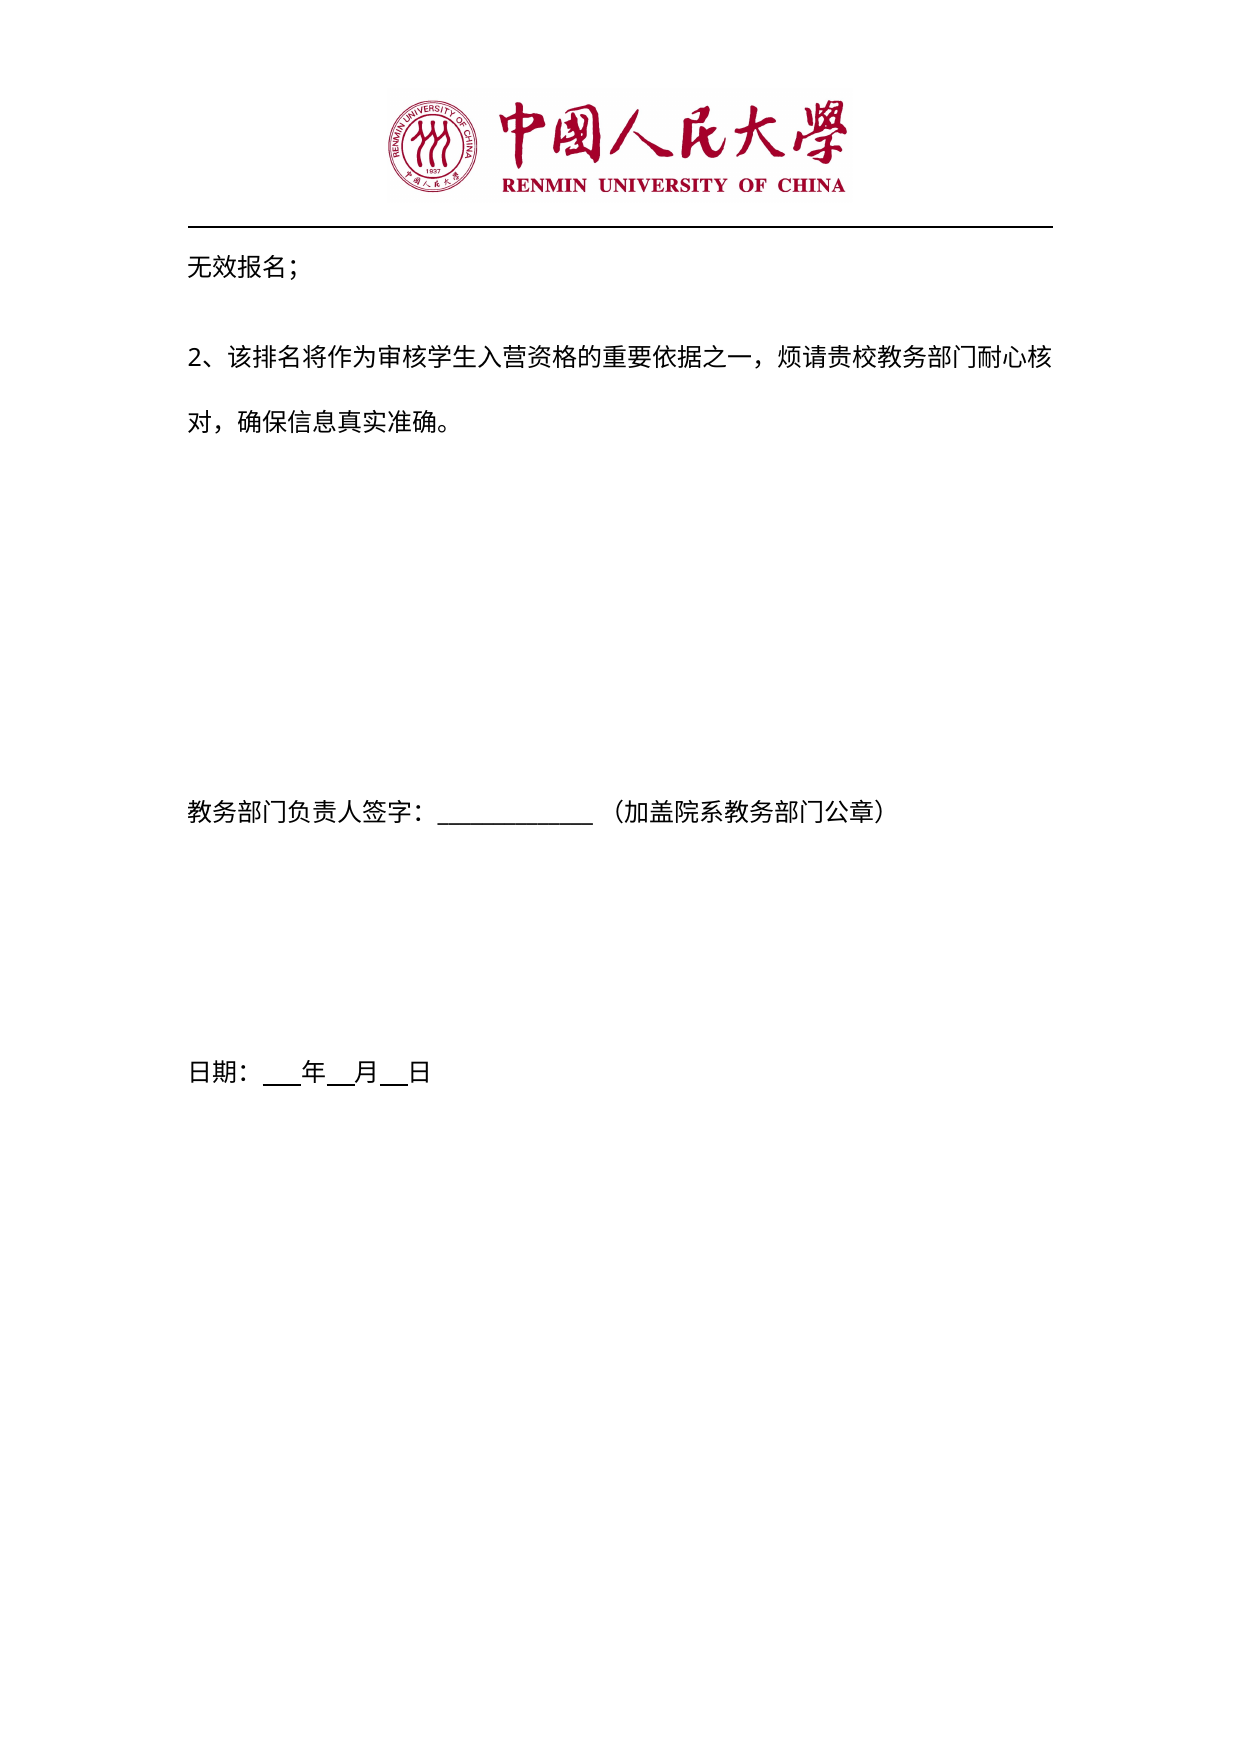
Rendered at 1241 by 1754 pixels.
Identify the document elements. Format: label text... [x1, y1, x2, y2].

picture [387, 88, 853, 203]
text 2、该排名将作为审核学生入营资格的重要依据之一，烦请贵校教务部门耐心核对，确保信息真实准确。 [187, 323, 1053, 453]
text 教务部门负责人签字：______________ （加盖院系教务部门公章） [187, 778, 1053, 843]
text 日期： 年 月 日 [187, 1038, 1053, 1103]
text 1、暑期研学营报名系统中、报名表所填排名须与此排名一致，不一致者将视为无效报名； [187, 233, 1053, 298]
